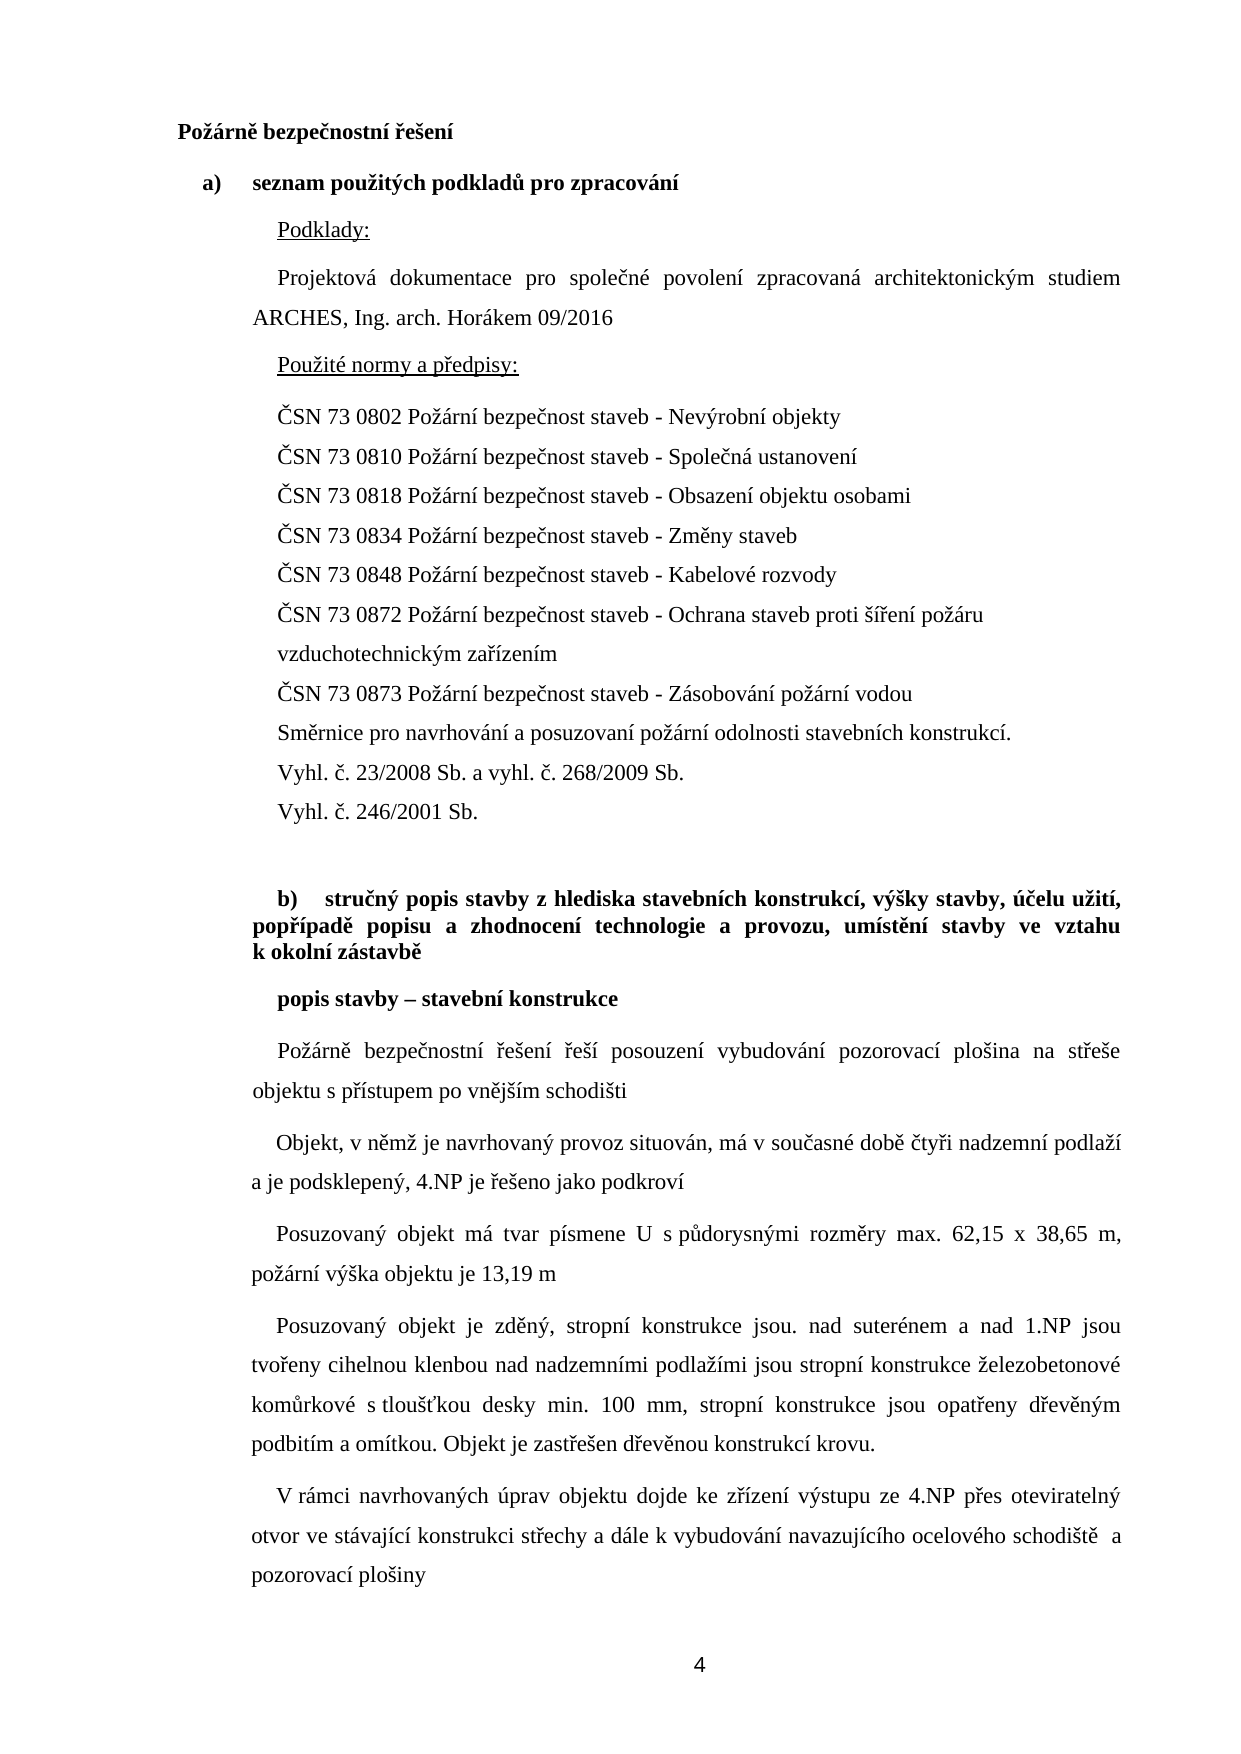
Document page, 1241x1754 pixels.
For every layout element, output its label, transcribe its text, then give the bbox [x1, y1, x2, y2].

subtitle b) stručný popis stavby z hlediska stavebních konstrukcí, výšky stavby, účelu užití, popřípadě popisu a zhodnocení technologie a provozu, umístění stavby ve vztahu k okolní zástavbě [252, 886, 1122, 964]
text Posuzovaný objekt má tvar písmene U s půdorysnými rozměry max. 62,15 x 38,65 m, požární výška objektu je 13,19 m [251, 1220, 1122, 1286]
text Požárně bezpečnostní řešení řeší posouzení vybudování pozorovací plošina na střeše objektu s přístupem po vnějším schodišti [252, 1037, 1122, 1103]
text ČSN 73 0818 Požární bezpečnost staveb - Obsazení objektu osobami [277, 482, 1122, 509]
text Vyhl. č. 246/2001 Sb. [252, 798, 1122, 824]
text Objekt, v němž je navrhovaný provoz situován, má v současné době čtyři nadzemní podlaží a je podsklepený, 4.NP je řešeno jako podkroví [251, 1129, 1122, 1195]
text popis stavby – stavební konstrukce [252, 985, 1122, 1012]
text V rámci navrhovaných úprav objektu dojde ke zřízení výstupu ze 4.NP přes oteviratelný otvor ve stávající konstrukci střechy a dále k vybudování navazujícího ocelového schodiště a pozorovací plošiny [251, 1482, 1122, 1587]
text Projektová dokumentace pro společné povolení zpracovaná architektonickým studiem ARCHES, Ing. arch. Horákem 09/2016 [252, 264, 1122, 330]
text ČSN 73 0873 Požární bezpečnost staveb - Zásobování požární vodou [252, 680, 1122, 706]
text Směrnice pro navrhování a posuzovaní požární odolnosti stavebních konstrukcí. [252, 719, 1122, 746]
text ČSN 73 0848 Požární bezpečnost staveb - Kabelové rozvody [277, 561, 1122, 588]
text ČSN 73 0810 Požární bezpečnost staveb - Společná ustanovení [277, 443, 1122, 469]
text Vyhl. č. 23/2008 Sb. a vyhl. č. 268/2009 Sb. [252, 759, 1122, 785]
text ČSN 73 0834 Požární bezpečnost staveb - Změny staveb [277, 522, 1122, 548]
subtitle a) seznam použitých podkladů pro zpracování [202, 169, 1122, 196]
text Podklady: [252, 216, 1122, 243]
text Posuzovaný objekt je zděný, stropní konstrukce jsou. nad suterénem a nad 1.NP jsou tvořeny cihelnou klenbou nad nadzemními podlažími jsou stropní konstrukce železobetonové komůrkové s tloušťkou desky min. 100 mm, stropní konstrukce jsou opatřeny dřevěným podbitím a omítkou. Objekt je zastřešen dřevěnou konstrukcí krovu. [251, 1312, 1122, 1457]
text ČSN 73 0872 Požární bezpečnost staveb - Ochrana staveb proti šíření požáru vzduchotechnickým zařízením [277, 601, 1122, 667]
text Požárně bezpečnostní řešení [177, 118, 1122, 144]
text ČSN 73 0802 Požární bezpečnost staveb - Nevýrobní objekty [252, 403, 1122, 430]
text Použité normy a předpisy: [252, 351, 1122, 378]
